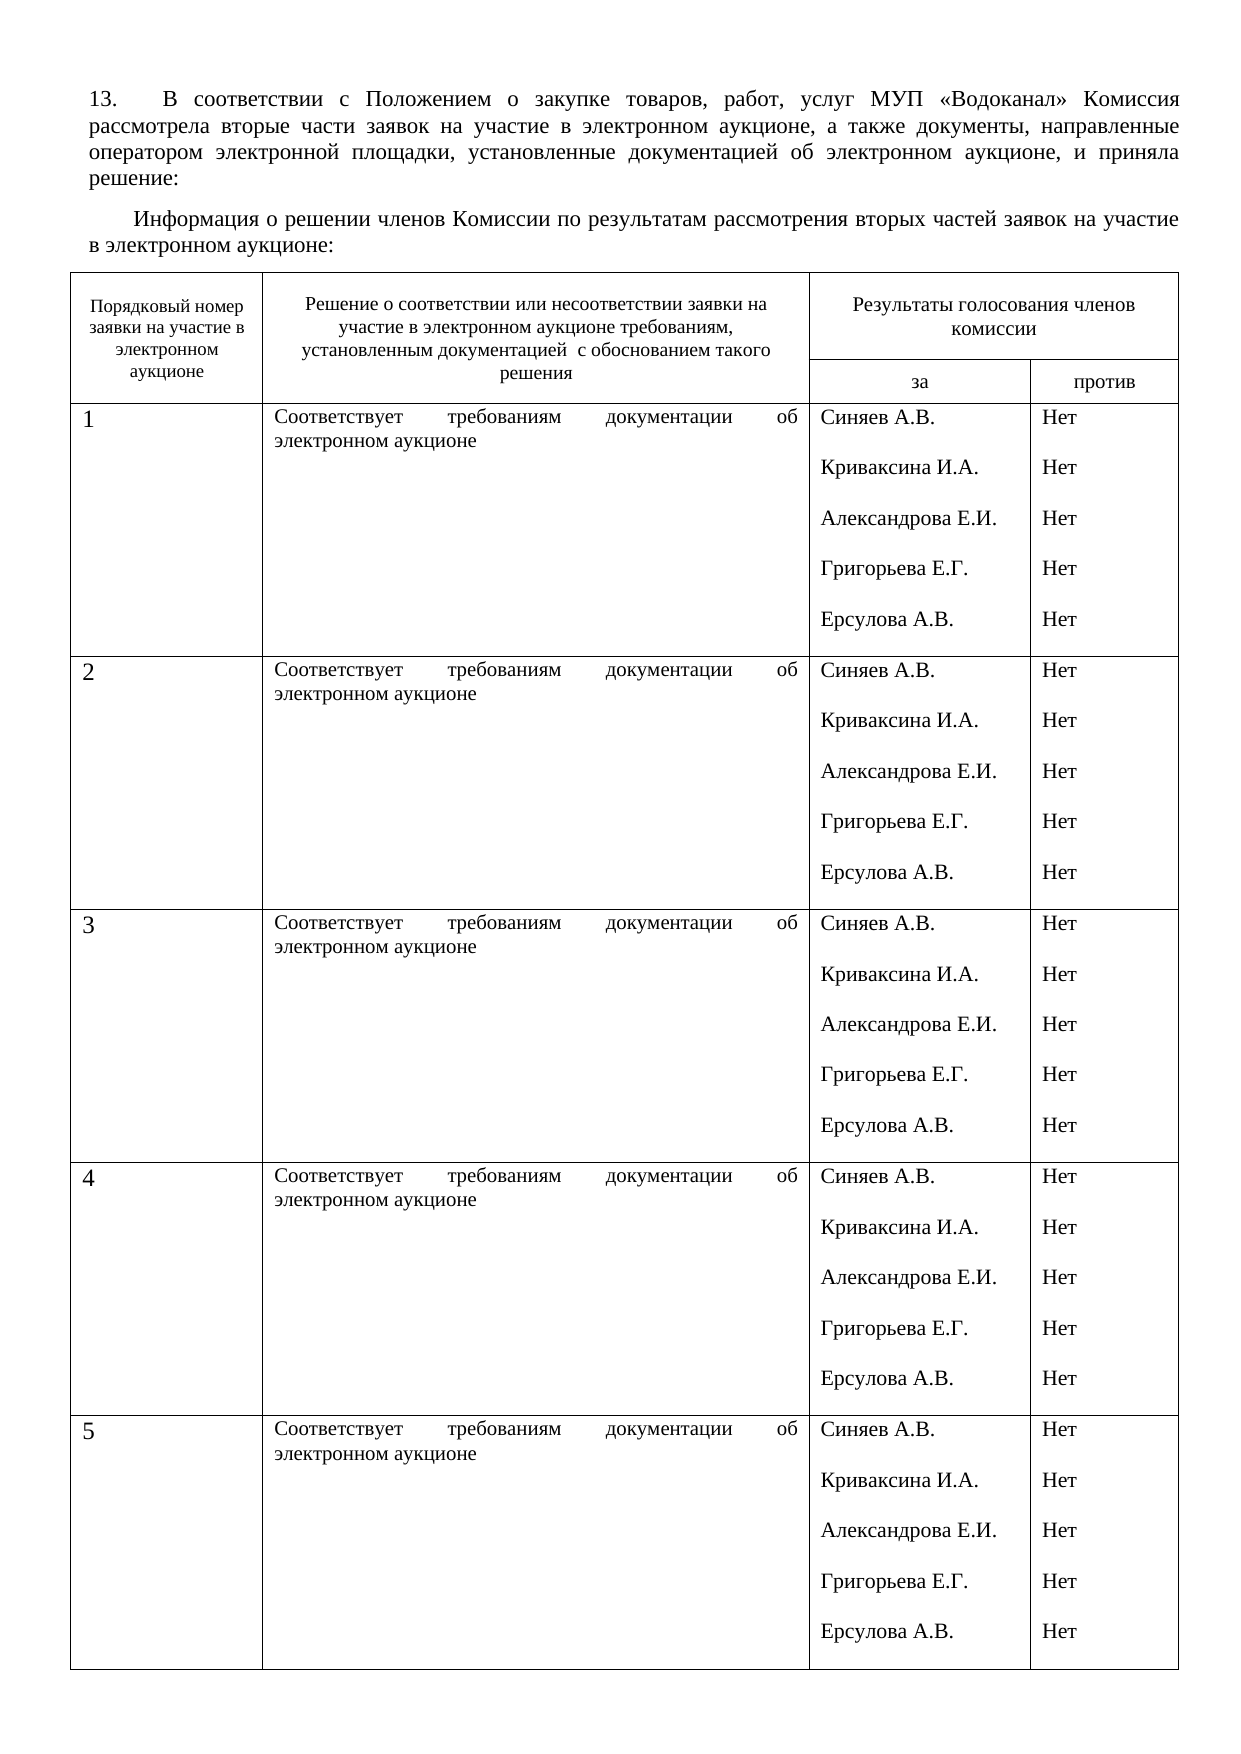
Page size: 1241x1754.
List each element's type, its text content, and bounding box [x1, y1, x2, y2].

table_header Порядковый номер заявки на участие в электронном аукционе [71, 273, 262, 403]
table_cell Синяев А.В. Криваксина И.А. Александрова Е.И. Григорьева Е.Г. Ерсулова А.В. [810, 1163, 1030, 1415]
table_cell Соответствует требованиям документации об электронном аукционе [263, 1163, 809, 1415]
table_header Решение о соответствии или несоответствии заявки на участие в электронном аукционе требованиям, установленным документацией с обоснованием такого решения [263, 273, 809, 403]
table_cell Синяев А.В. Криваксина И.А. Александрова Е.И. Григорьева Е.Г. Ерсулова А.В. [810, 1416, 1030, 1668]
table_cell Соответствует требованиям документации об электронном аукционе [263, 404, 809, 656]
table_cell Нет Нет Нет Нет Нет [1031, 404, 1178, 656]
table_cell 5 [71, 1416, 262, 1668]
table_cell 3 [71, 910, 262, 1162]
table_cell Синяев А.В. Криваксина И.А. Александрова Е.И. Григорьева Е.Г. Ерсулова А.В. [810, 657, 1030, 909]
table_cell Нет Нет Нет Нет Нет [1031, 657, 1178, 909]
table_cell Синяев А.В. Криваксина И.А. Александрова Е.И. Григорьева Е.Г. Ерсулова А.В. [810, 404, 1030, 656]
table_header Результаты голосования членов комиссии [810, 273, 1178, 359]
table_cell Нет Нет Нет Нет Нет [1031, 1163, 1178, 1415]
table_cell за [810, 360, 1030, 403]
table_cell Синяев А.В. Криваксина И.А. Александрова Е.И. Григорьева Е.Г. Ерсулова А.В. [810, 910, 1030, 1162]
table_cell Соответствует требованиям документации об электронном аукционе [263, 657, 809, 909]
table_cell против [1031, 360, 1178, 403]
table_cell 2 [71, 657, 262, 909]
table_cell Нет Нет Нет Нет Нет [1031, 1416, 1178, 1668]
text Информация о решении членов Комиссии по результатам рассмотрения вторых частей заявок на участие в электронном аукционе: [89, 205, 1181, 258]
table_cell 1 [71, 404, 262, 656]
table_cell Нет Нет Нет Нет Нет [1031, 910, 1178, 1162]
table_cell 4 [71, 1163, 262, 1415]
text 13. В соответствии с Положением о закупке товаров, работ, услуг МУП «Водоканал» Комиссия рассмотрела вторые части заявок на участие в электронном аукционе, а также документы, направленные оператором электронной площадки, установленные документацией об электронном аукционе, и приняла решение: [89, 85, 1181, 191]
table_cell Соответствует требованиям документации об электронном аукционе [263, 910, 809, 1162]
table_cell Соответствует требованиям документации об электронном аукционе [263, 1416, 809, 1668]
